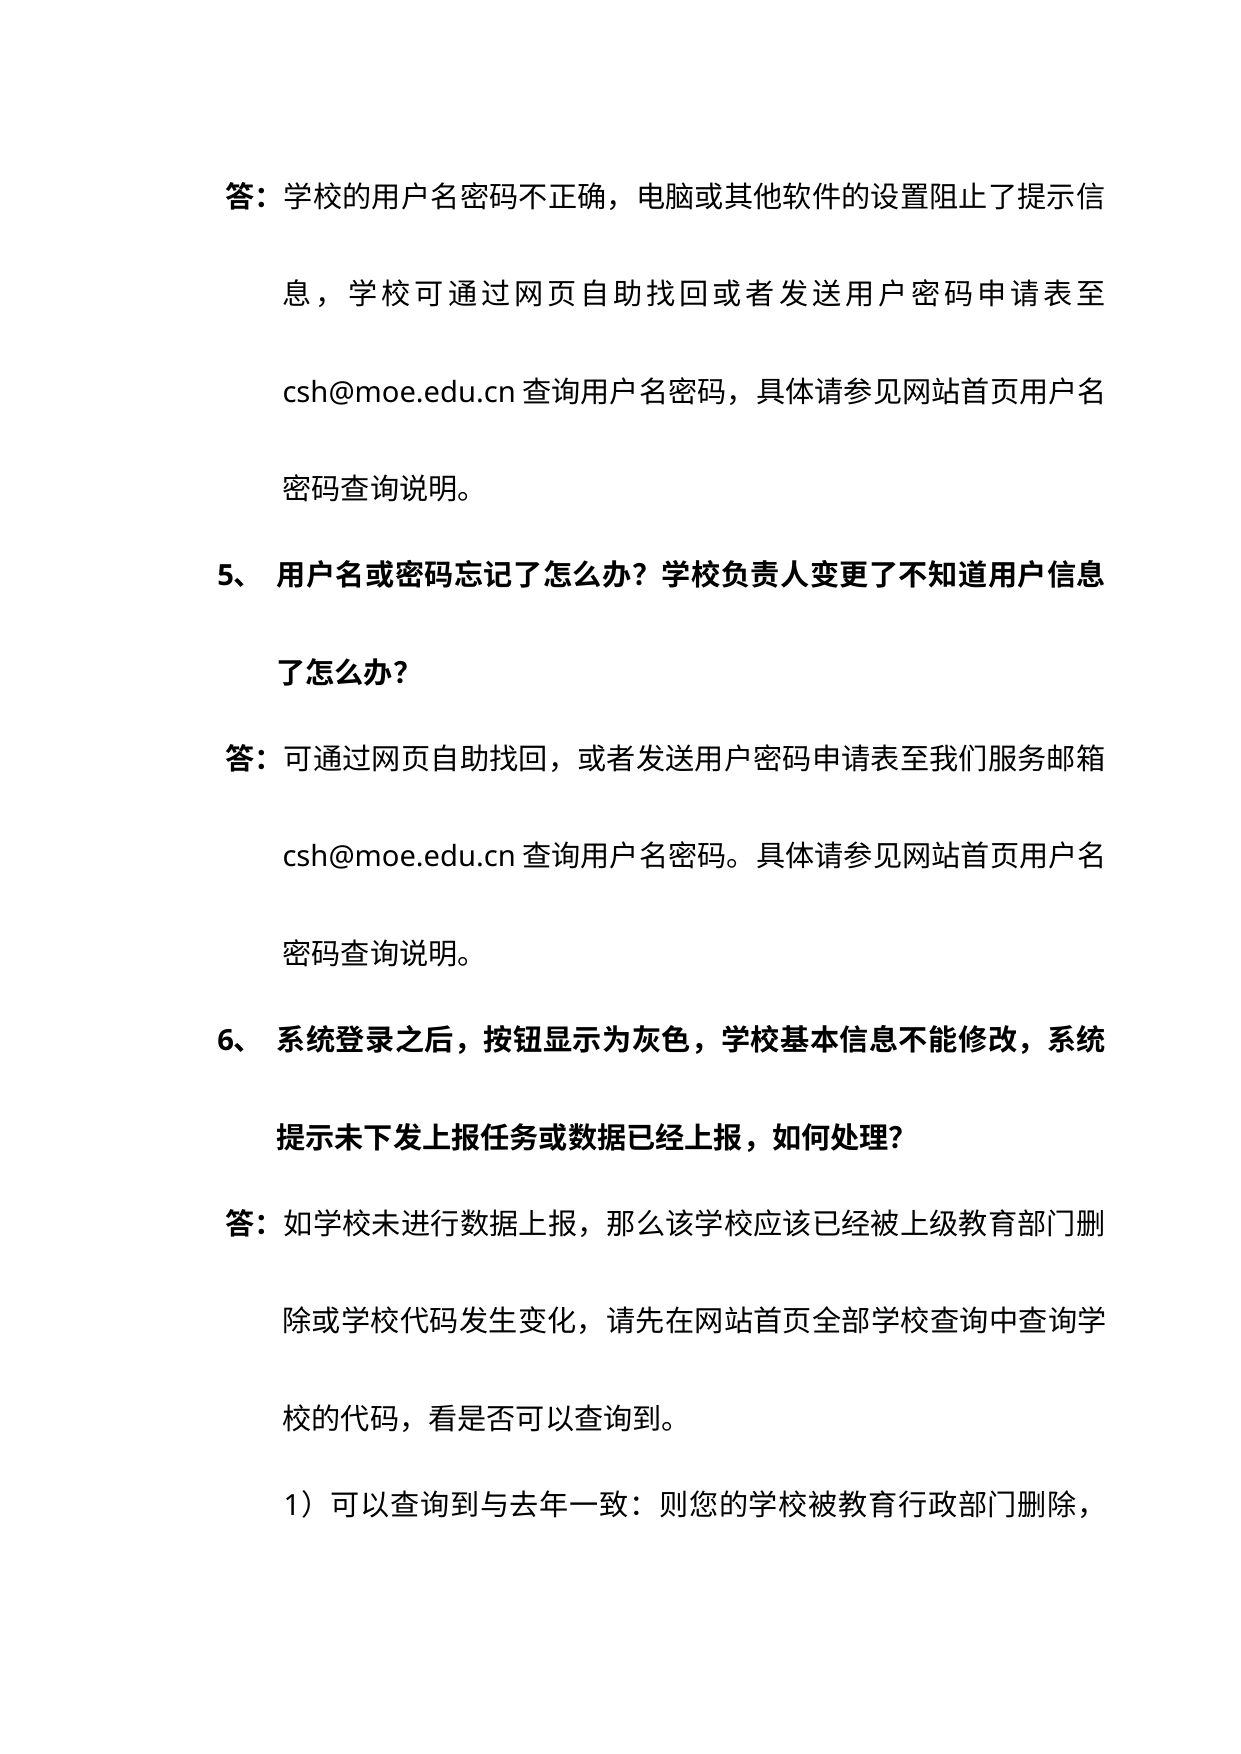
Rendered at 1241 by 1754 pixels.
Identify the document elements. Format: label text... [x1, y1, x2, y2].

list 答：可通过网页自助找回，或者发送用户密码申请表至我们服务邮箱csh@moe.edu.cn查询用户名密码。具体请参见网站首页用户名密码查询说明。 [225, 724, 1107, 984]
list 系统登录之后，按钮显示为灰色，学校基本信息不能修改，系统提示未下发上报任务或数据已经上报，如何处理？ [217, 1005, 1107, 1168]
list 用户名或密码忘记了怎么办？学校负责人变更了不知道用户信息了怎么办？ [217, 541, 1107, 703]
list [283, 1470, 1107, 1535]
list 答：如学校未进行数据上报，那么该学校应该已经被上级教育部门删除或学校代码发生变化，请先在网站首页全部学校查询中查询学校的代码，看是否可以查询到。 [225, 1189, 1107, 1449]
list 答：学校的用户名密码不正确，电脑或其他软件的设置阻止了提示信息，学校可通过网页自助找回或者发送用户密码申请表至csh@moe.edu.cn查询用户名密码，具体请参见网站首页用户名密码查询说明。 [225, 162, 1107, 519]
